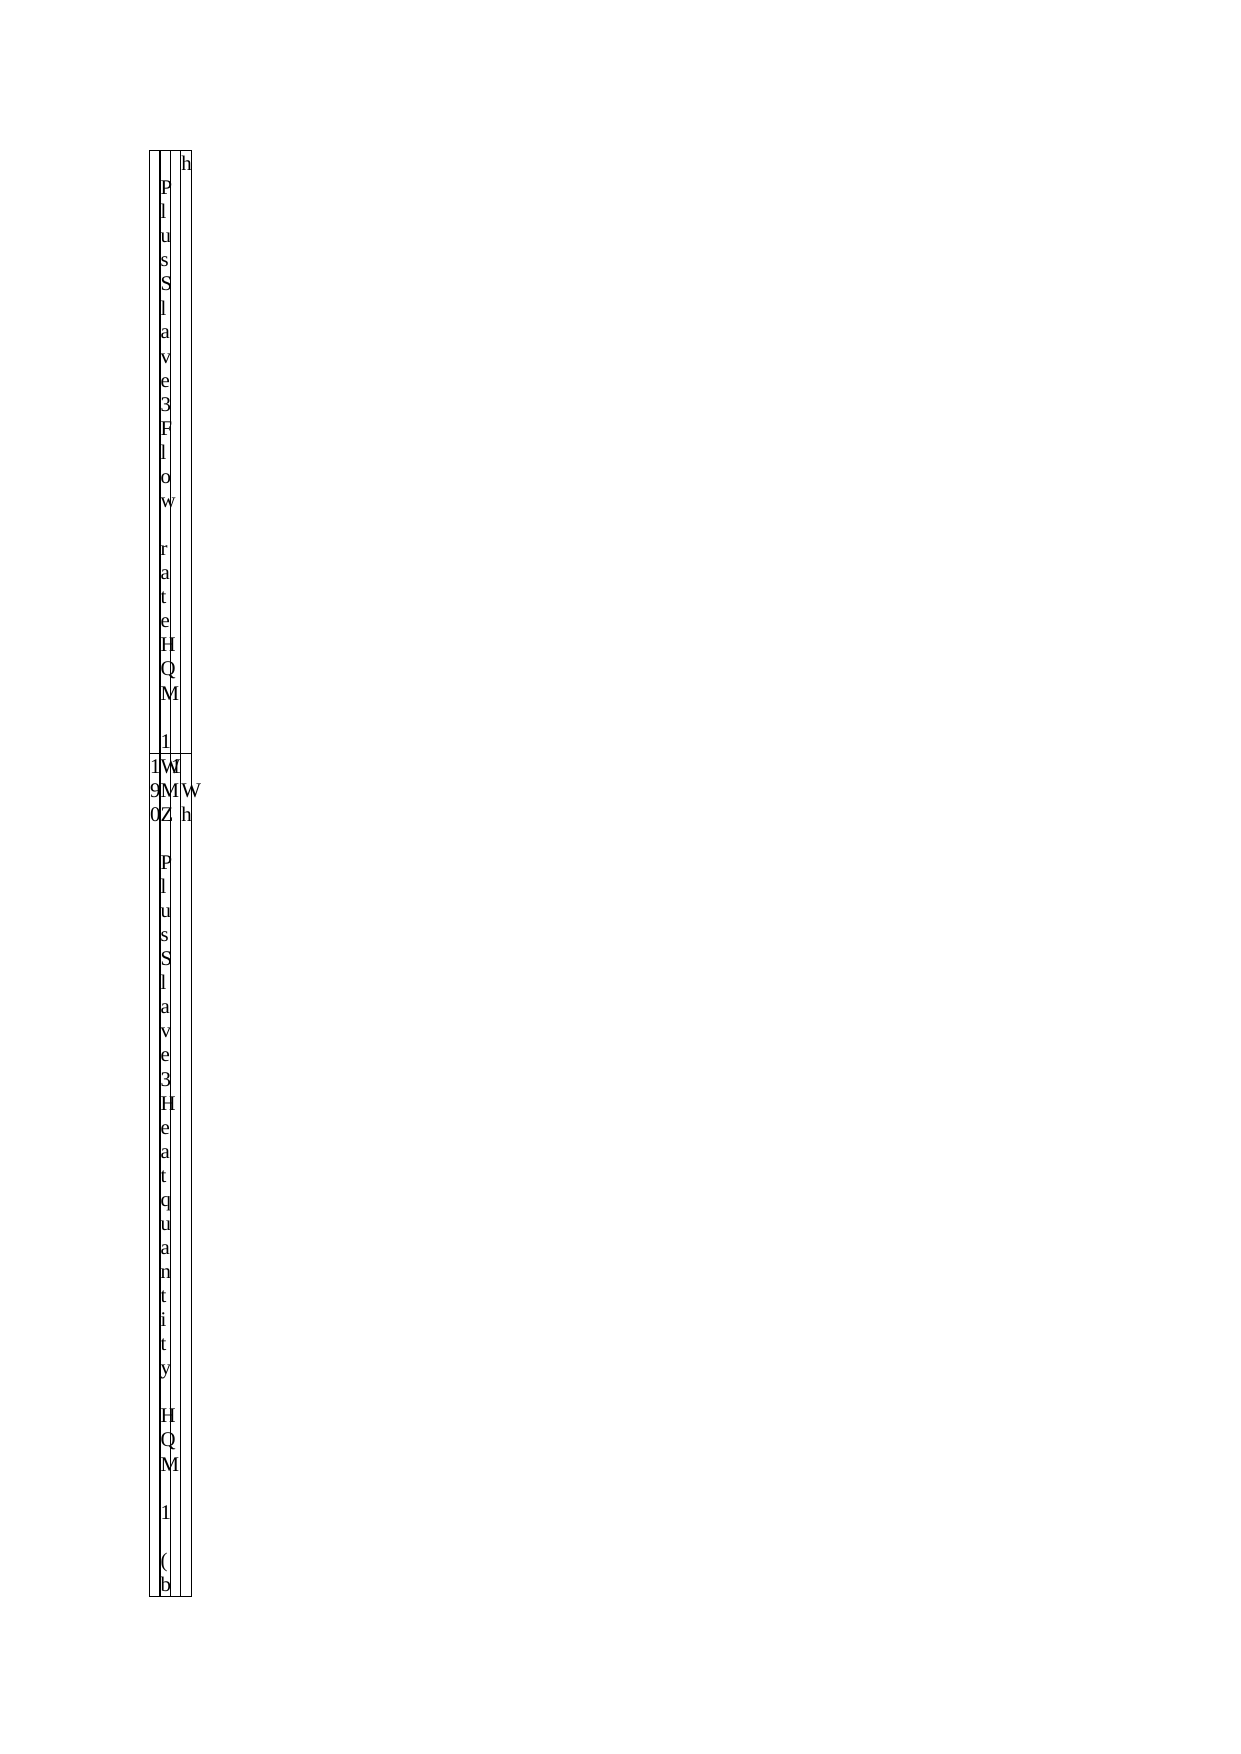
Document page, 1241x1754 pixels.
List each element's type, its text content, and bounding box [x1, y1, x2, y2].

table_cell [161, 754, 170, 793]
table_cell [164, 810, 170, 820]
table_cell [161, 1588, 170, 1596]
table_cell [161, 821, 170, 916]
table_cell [161, 1459, 170, 1590]
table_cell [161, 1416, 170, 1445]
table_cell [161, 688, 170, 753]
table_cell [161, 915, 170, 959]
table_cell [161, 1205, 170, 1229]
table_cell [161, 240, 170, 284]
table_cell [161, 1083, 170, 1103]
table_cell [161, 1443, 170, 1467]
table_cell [161, 1228, 170, 1415]
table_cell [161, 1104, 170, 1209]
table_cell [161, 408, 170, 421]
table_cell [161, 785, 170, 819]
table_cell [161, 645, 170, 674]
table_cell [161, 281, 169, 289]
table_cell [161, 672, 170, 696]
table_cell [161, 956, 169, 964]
